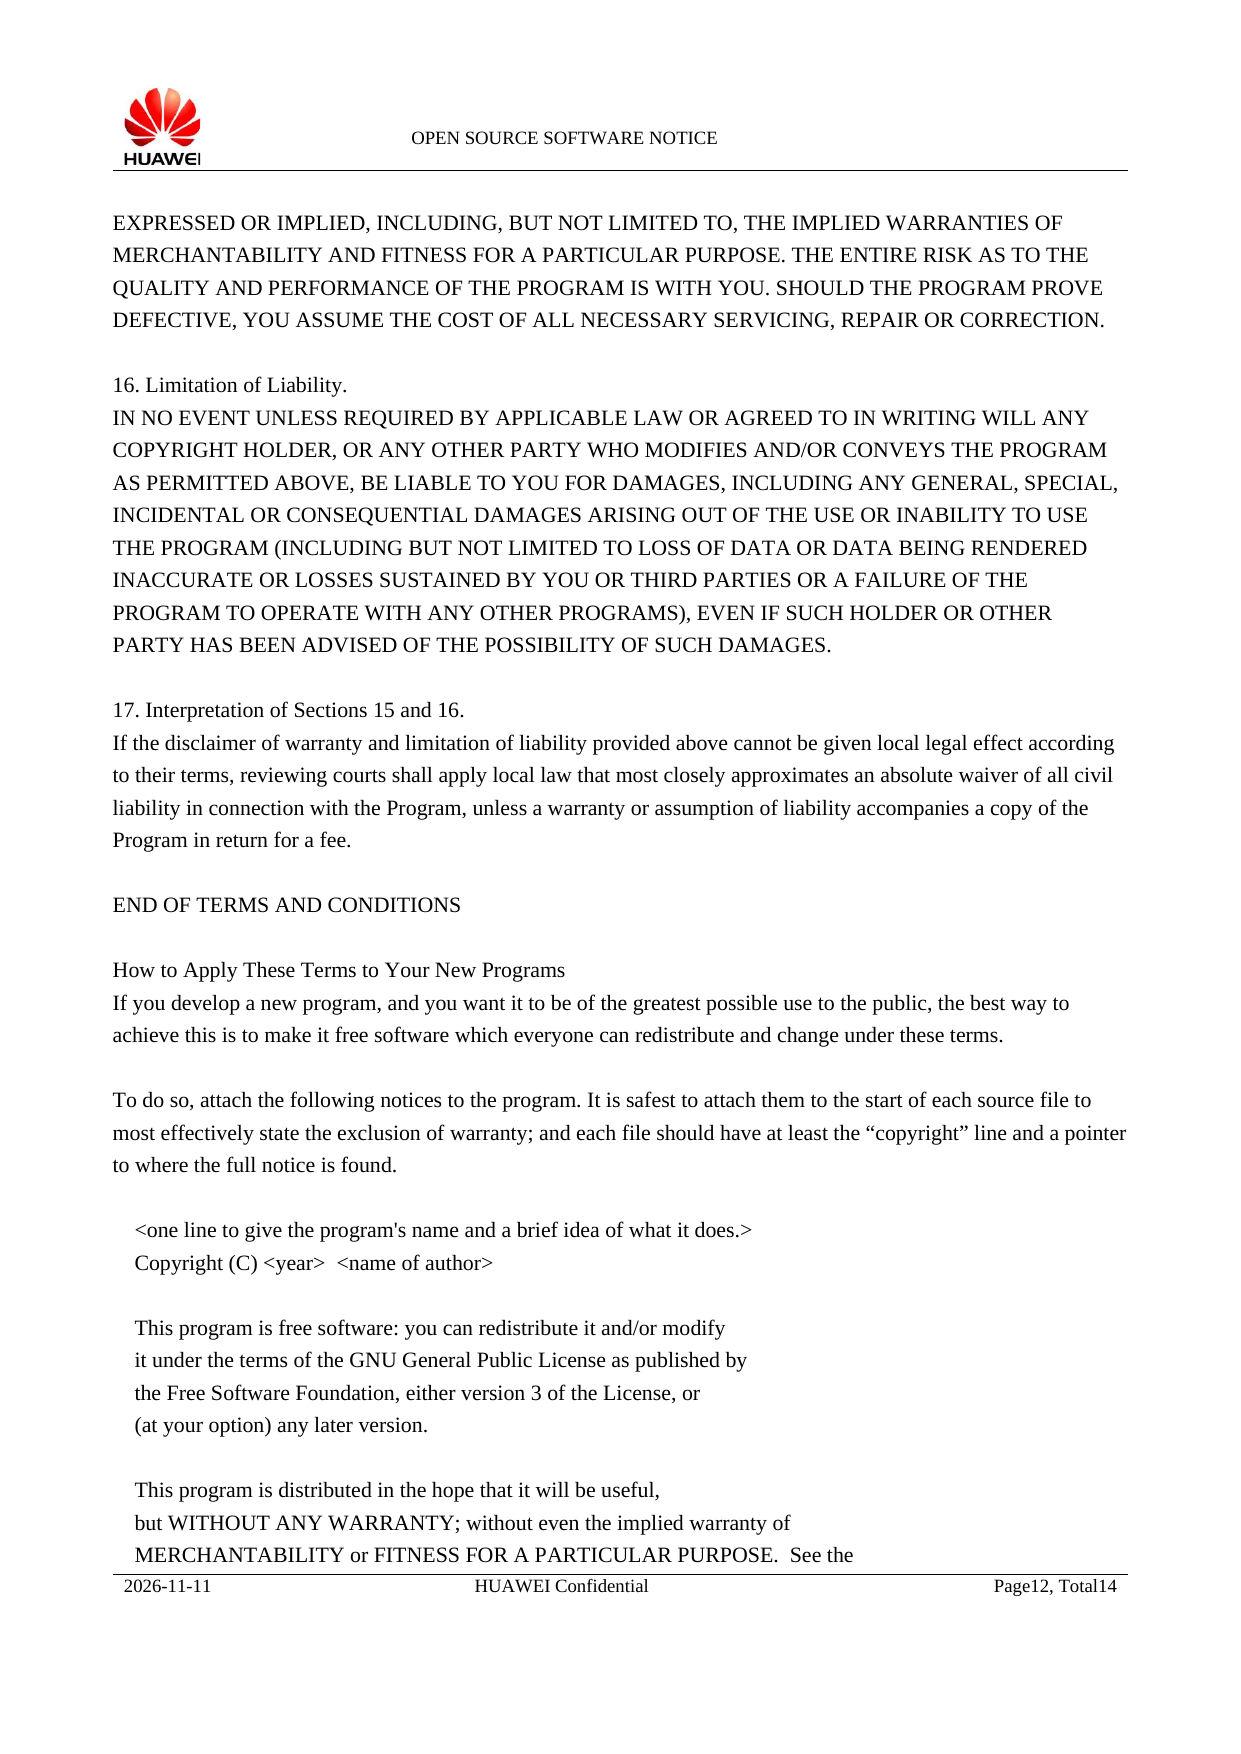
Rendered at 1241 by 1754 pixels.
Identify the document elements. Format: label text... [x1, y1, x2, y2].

picture [124, 88, 201, 165]
